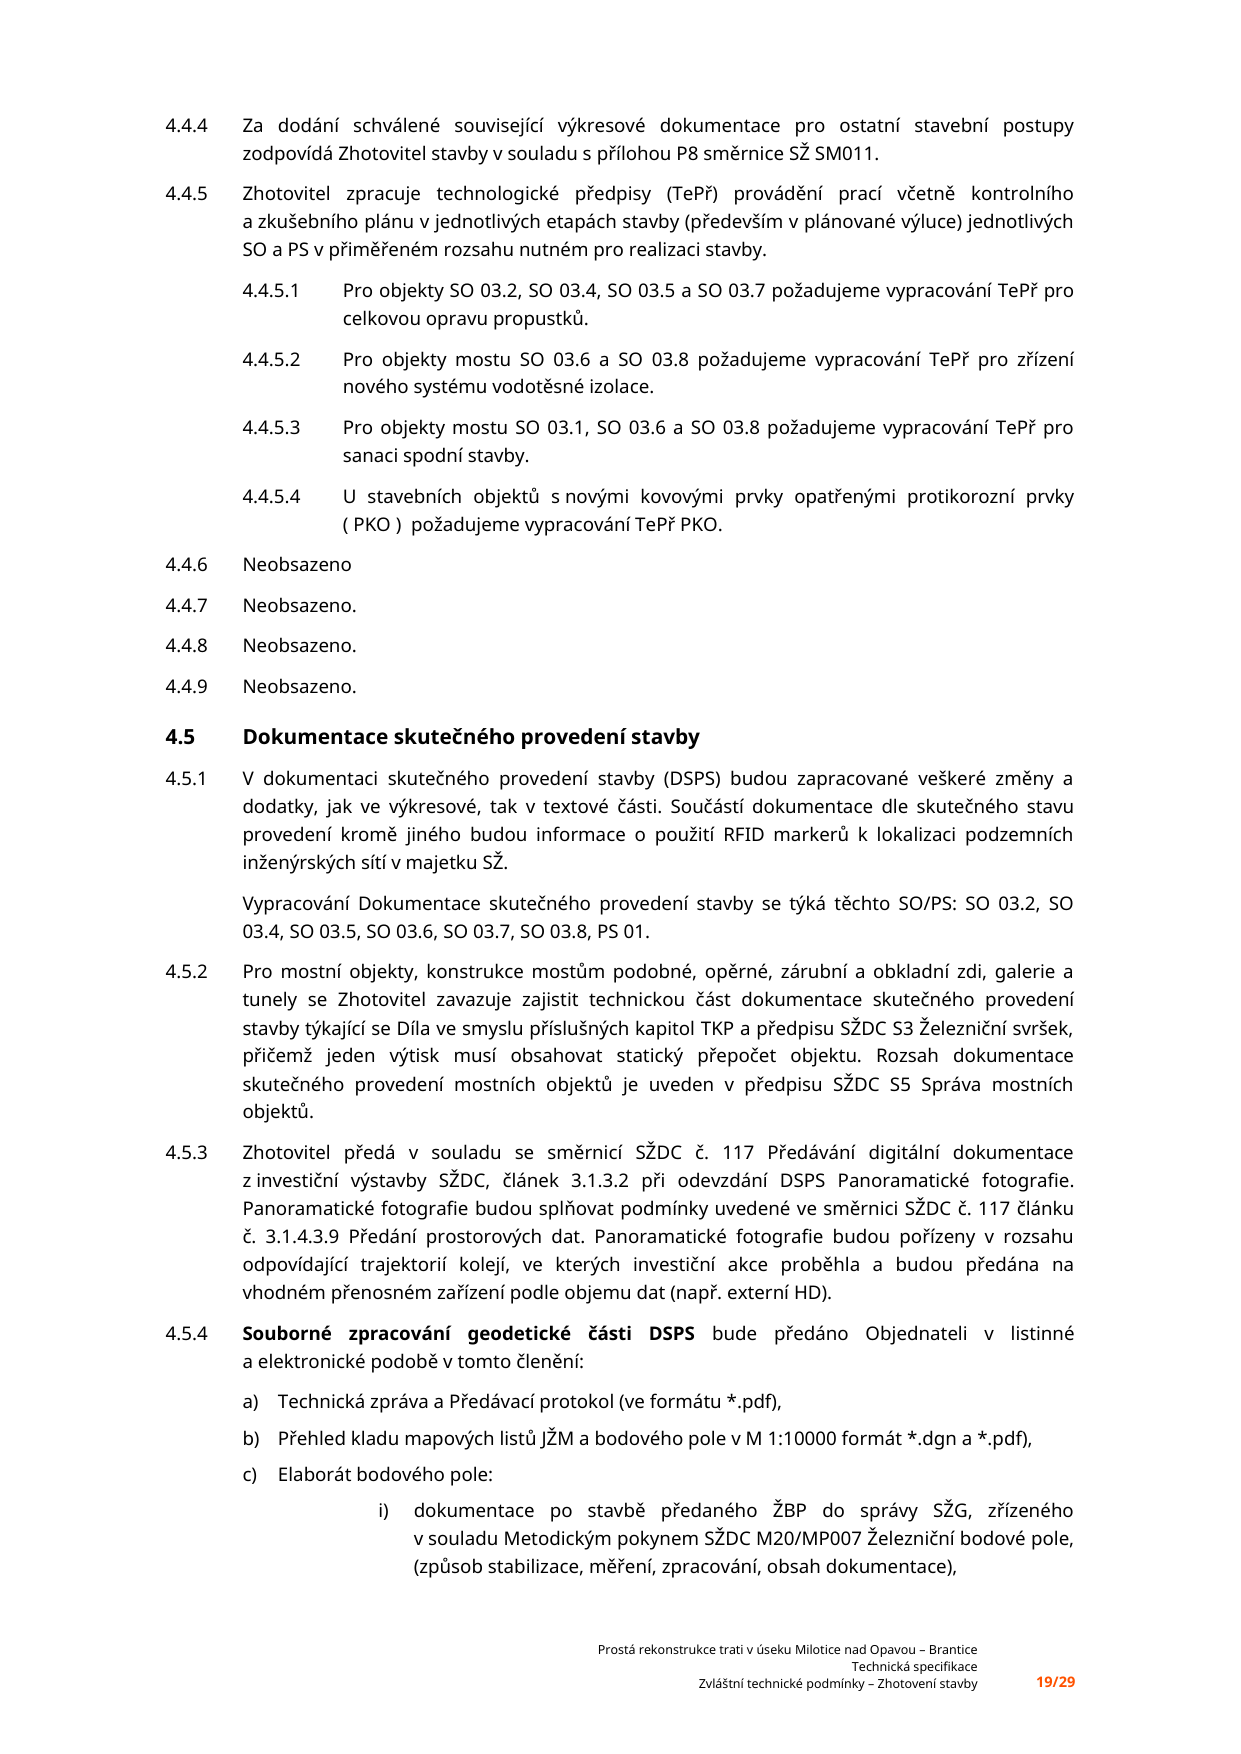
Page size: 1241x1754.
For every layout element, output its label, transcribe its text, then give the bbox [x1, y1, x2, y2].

list Elaborát bodového pole: [242, 1461, 1075, 1487]
text Dokumentace skutečného provedení stavby [165, 722, 1075, 750]
text Zhotovitel zpracuje technologické předpisy (TePř) provádění prací včetně kontrolního a zkušebního plánu v jednotlivých etapách stavby (především v plánované výluce) jednotlivých SO a PS v přiměřeném rozsahu nutném pro realizaci stavby. [165, 181, 1075, 262]
text Pro objekty mostu SO 03.1, SO 03.6 a SO 03.8 požadujeme vypracování TePř pro sanaci spodní stavby. [242, 414, 1075, 468]
text Pro objekty SO 03.2, SO 03.4, SO 03.5 a SO 03.7 požadujeme vypracování TePř pro celkovou opravu propustků. [242, 277, 1075, 331]
list Vypracování Dokumentace skutečného provedení stavby se týká těchto SO/PS: SO 03.2, SO 03.4, SO 03.5, SO 03.6, SO 03.7, SO 03.8, PS 01. [242, 890, 1075, 944]
text Neobsazeno. [165, 673, 1075, 698]
text Pro mostní objekty, konstrukce mostům podobné, opěrné, zárubní a obkladní zdi, galerie a tunely se Zhotovitel zavazuje zajistit technickou část dokumentace skutečného provedení stavby týkající se Díla ve smyslu příslušných kapitol TKP a předpisu SŽDC S3 Železniční svršek, přičemž jeden výtisk musí obsahovat statický přepočet objektu. Rozsah dokumentace skutečného provedení mostních objektů je uveden v předpisu SŽDC S5 Správa mostních objektů. [165, 959, 1075, 1124]
list Přehled kladu mapových listů JŽM a bodového pole v M 1:10000 formát *.dgn a *.pdf), [242, 1425, 1075, 1450]
list dokumentace po stavbě předaného ŽBP do správy SŽG, zřízeného v souladu Metodickým pokynem SŽDC M20/MP007 Železniční bodové pole, (způsob stabilizace, měření, zpracování, obsah dokumentace), [378, 1498, 1075, 1579]
text U stavebních objektů s novými kovovými prvky opatřenými protikorozní prvky ( PKO ) požadujeme vypracování TePř PKO. [242, 483, 1075, 536]
text Pro objekty mostu SO 03.6 a SO 03.8 požadujeme vypracování TePř pro zřízení nového systému vodotěsné izolace. [242, 346, 1075, 399]
text V dokumentaci skutečného provedení stavby (DSPS) budou zapracované veškeré změny a dodatky, jak ve výkresové, tak v textové části. Součástí dokumentace dle skutečného stavu provedení kromě jiného budou informace o použití RFID markerů k lokalizaci podzemních inženýrských sítí v majetku SŽ. [165, 766, 1075, 875]
list Technická zpráva a Předávací protokol (ve formátu *.pdf), [242, 1388, 1075, 1414]
list Neobsazeno [165, 551, 1075, 577]
text Neobsazeno. [165, 632, 1075, 658]
text Za dodání schválené související výkresové dokumentace pro ostatní stavební postupy zodpovídá Zhotovitel stavby v souladu s přílohou P8 směrnice SŽ SM011. [165, 112, 1075, 166]
list Zhotovitel předá v souladu se směrnicí SŽDC č. 117 Předávání digitální dokumentace z investiční výstavby SŽDC, článek 3.1.3.2 při odevzdání DSPS Panoramatické fotografie. Panoramatické fotografie budou splňovat podmínky uvedené ve směrnici SŽDC č. 117 článku č. 3.1.4.3.9 Předání prostorových dat. Panoramatické fotografie budou pořízeny v rozsahu odpovídající trajektorií kolejí, ve kterých investiční akce proběhla a budou předána na vhodném přenosném zařízení podle objemu dat (např. externí HD). [165, 1139, 1075, 1305]
text Souborné zpracování geodetické části DSPS bude předáno Objednateli v listinné a elektronické podobě v tomto členění: [165, 1320, 1075, 1373]
list Neobsazeno. [165, 592, 1075, 617]
